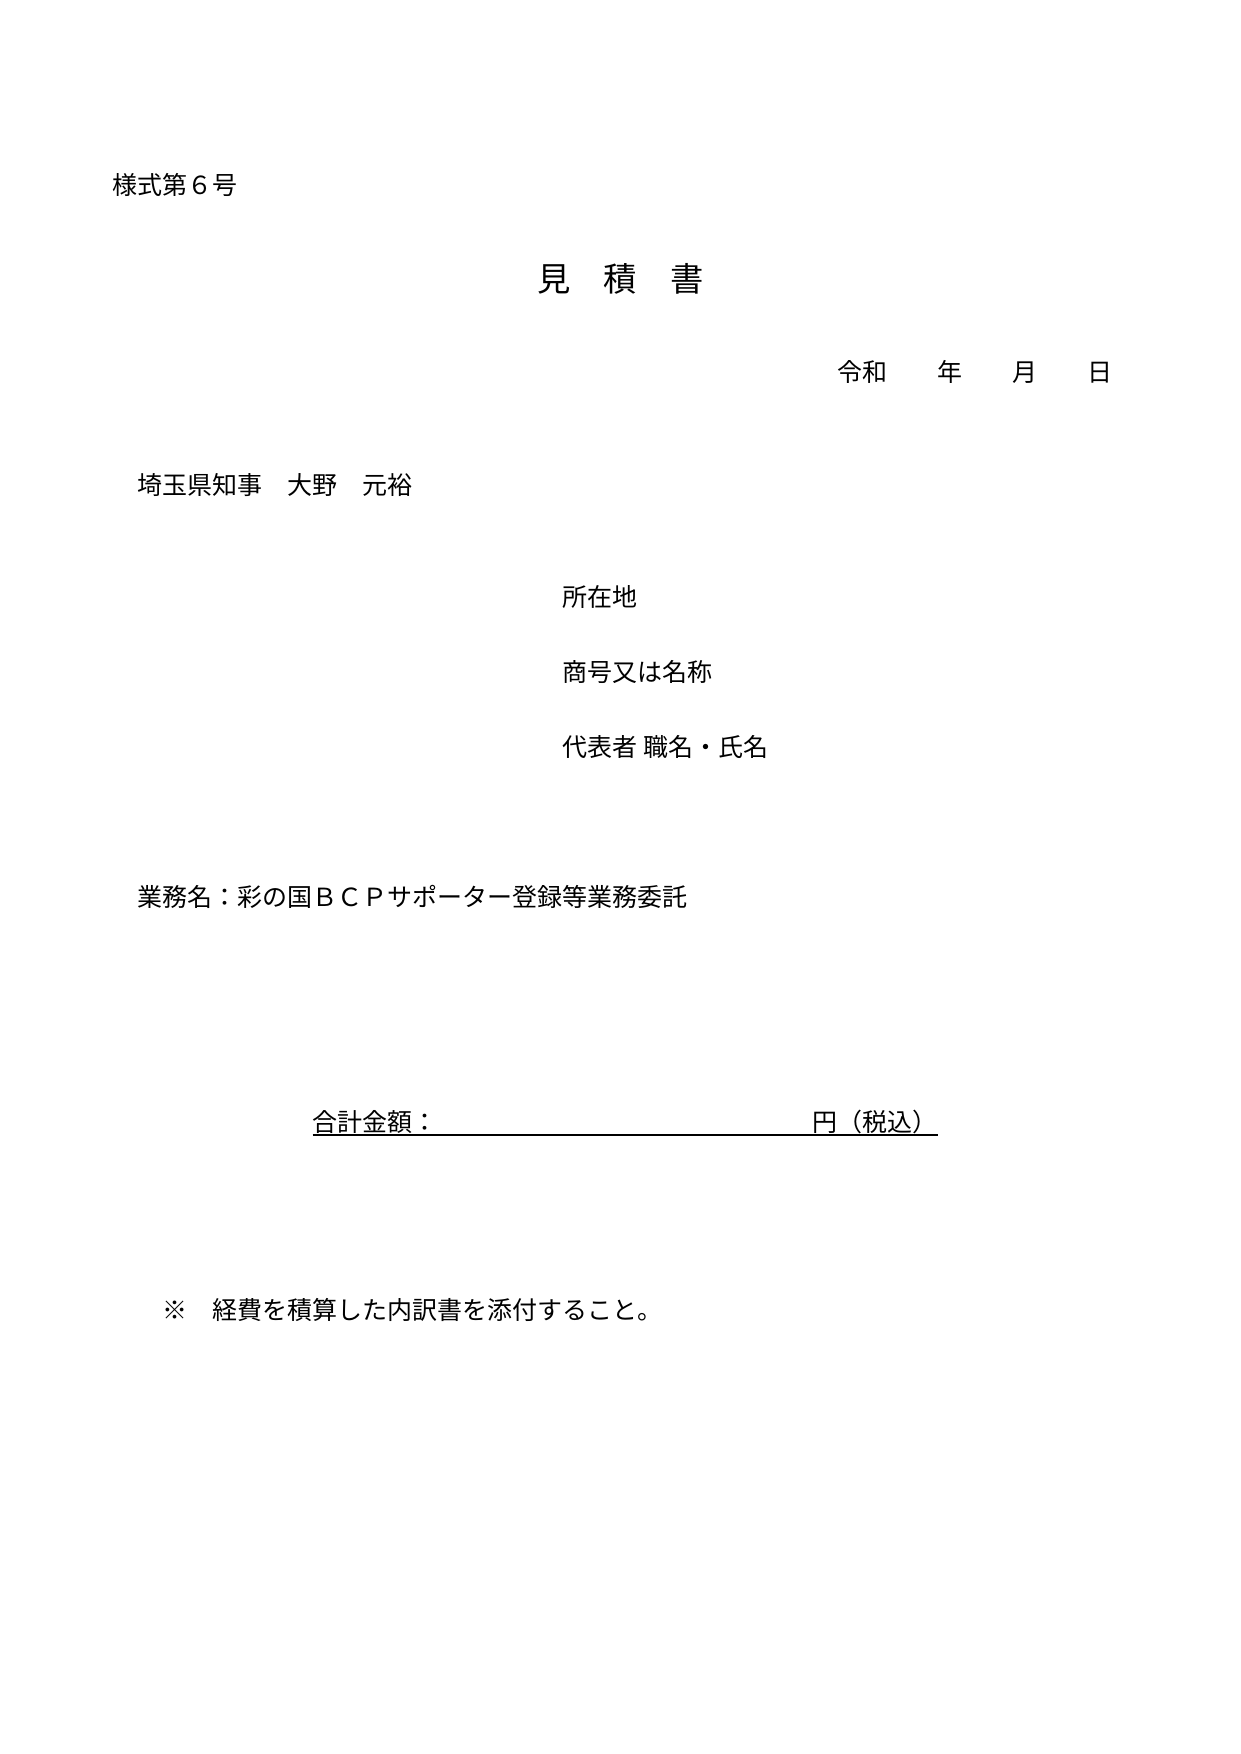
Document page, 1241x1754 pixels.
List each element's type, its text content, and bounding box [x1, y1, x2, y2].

text 代表者 職名・氏名 [112, 727, 1128, 764]
text 商号又は名称 [112, 652, 1128, 689]
text ※ 経費を積算した内訳書を添付すること。 [112, 1289, 1128, 1327]
text 様式第６号 [112, 164, 1128, 202]
text 所在地 [112, 577, 1128, 614]
text 埼玉県知事 大野 元裕 [112, 464, 1128, 502]
text 令和 年 月 日 [112, 352, 1128, 389]
text 業務名：彩の国ＢＣＰサポーター登録等業務委託 [112, 877, 1128, 914]
text 合計金額： 円（税込） [112, 1102, 1128, 1139]
text 見 積 書 [112, 239, 1128, 314]
